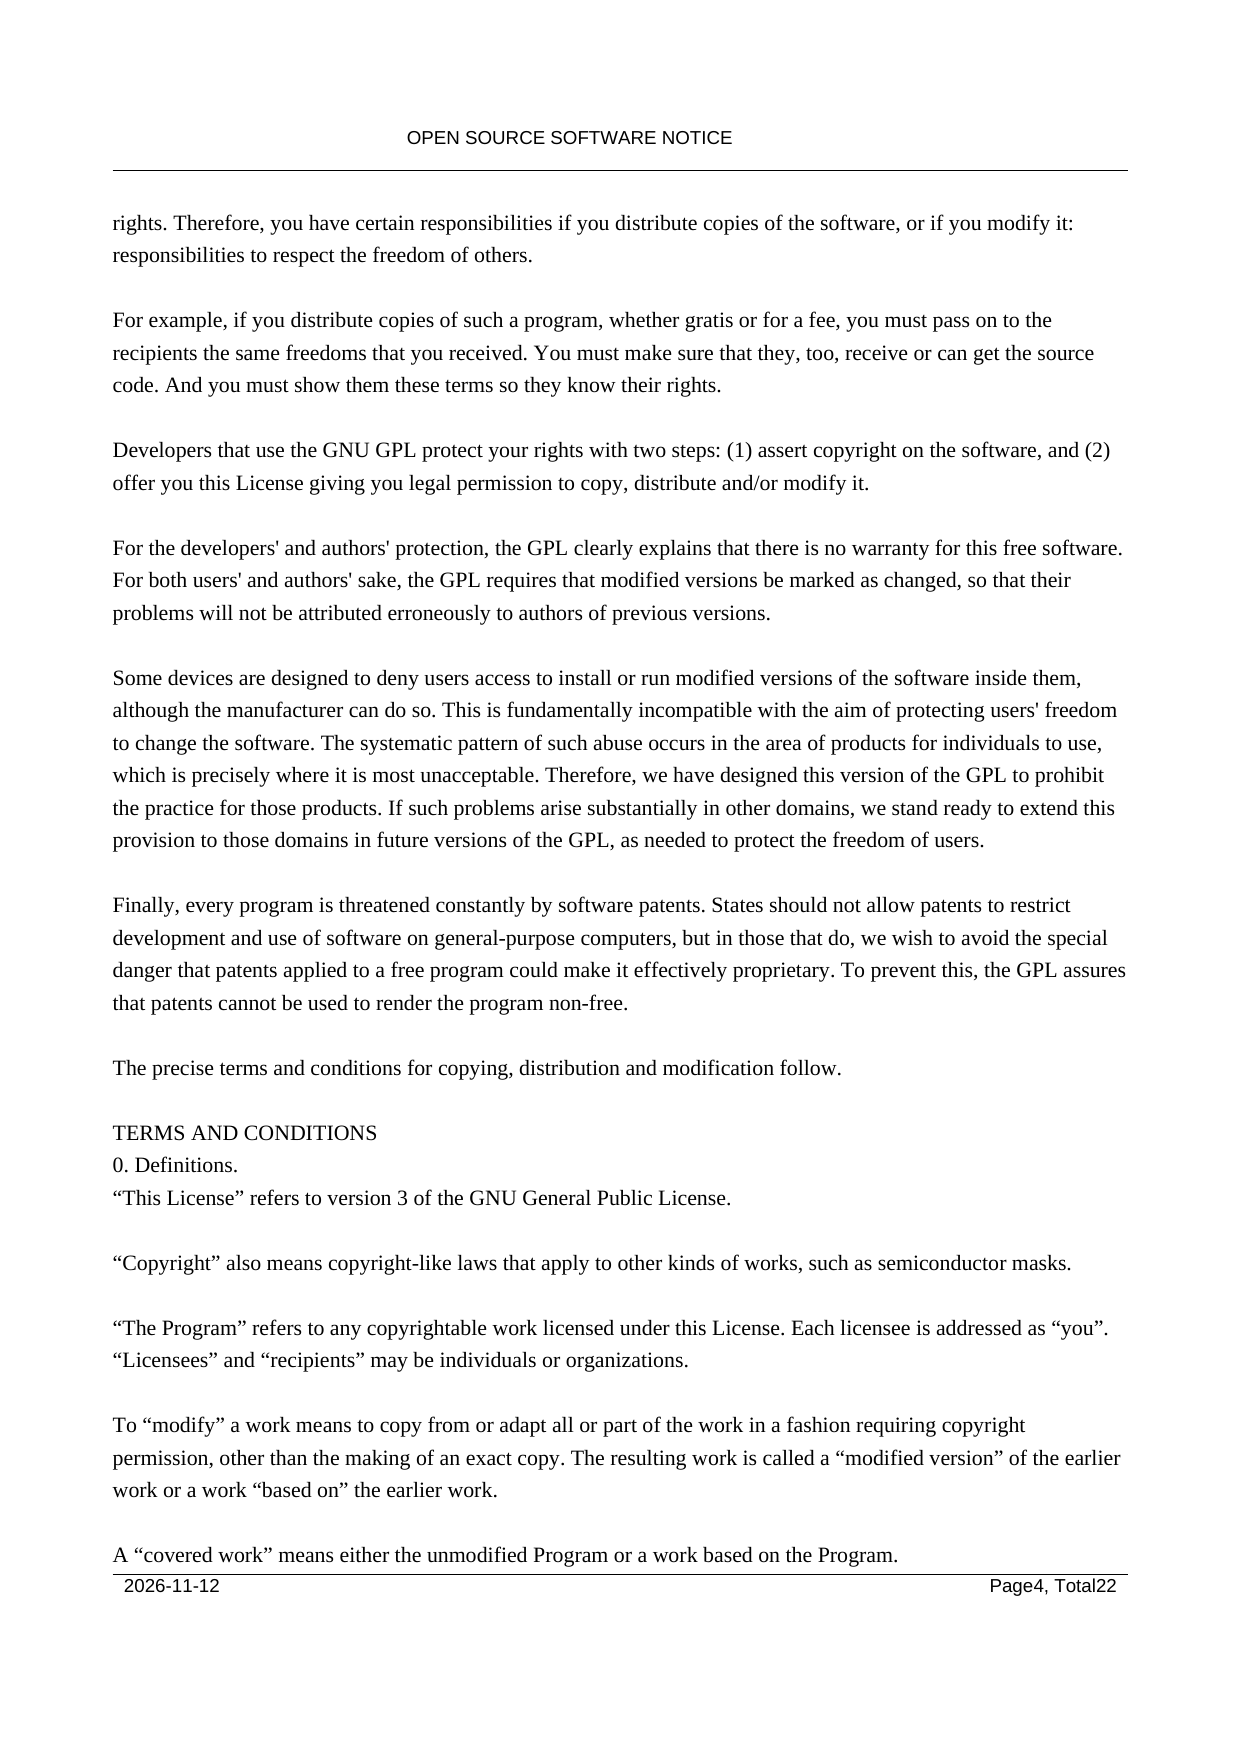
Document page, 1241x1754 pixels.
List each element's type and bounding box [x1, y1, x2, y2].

text [112, 206, 1128, 1571]
